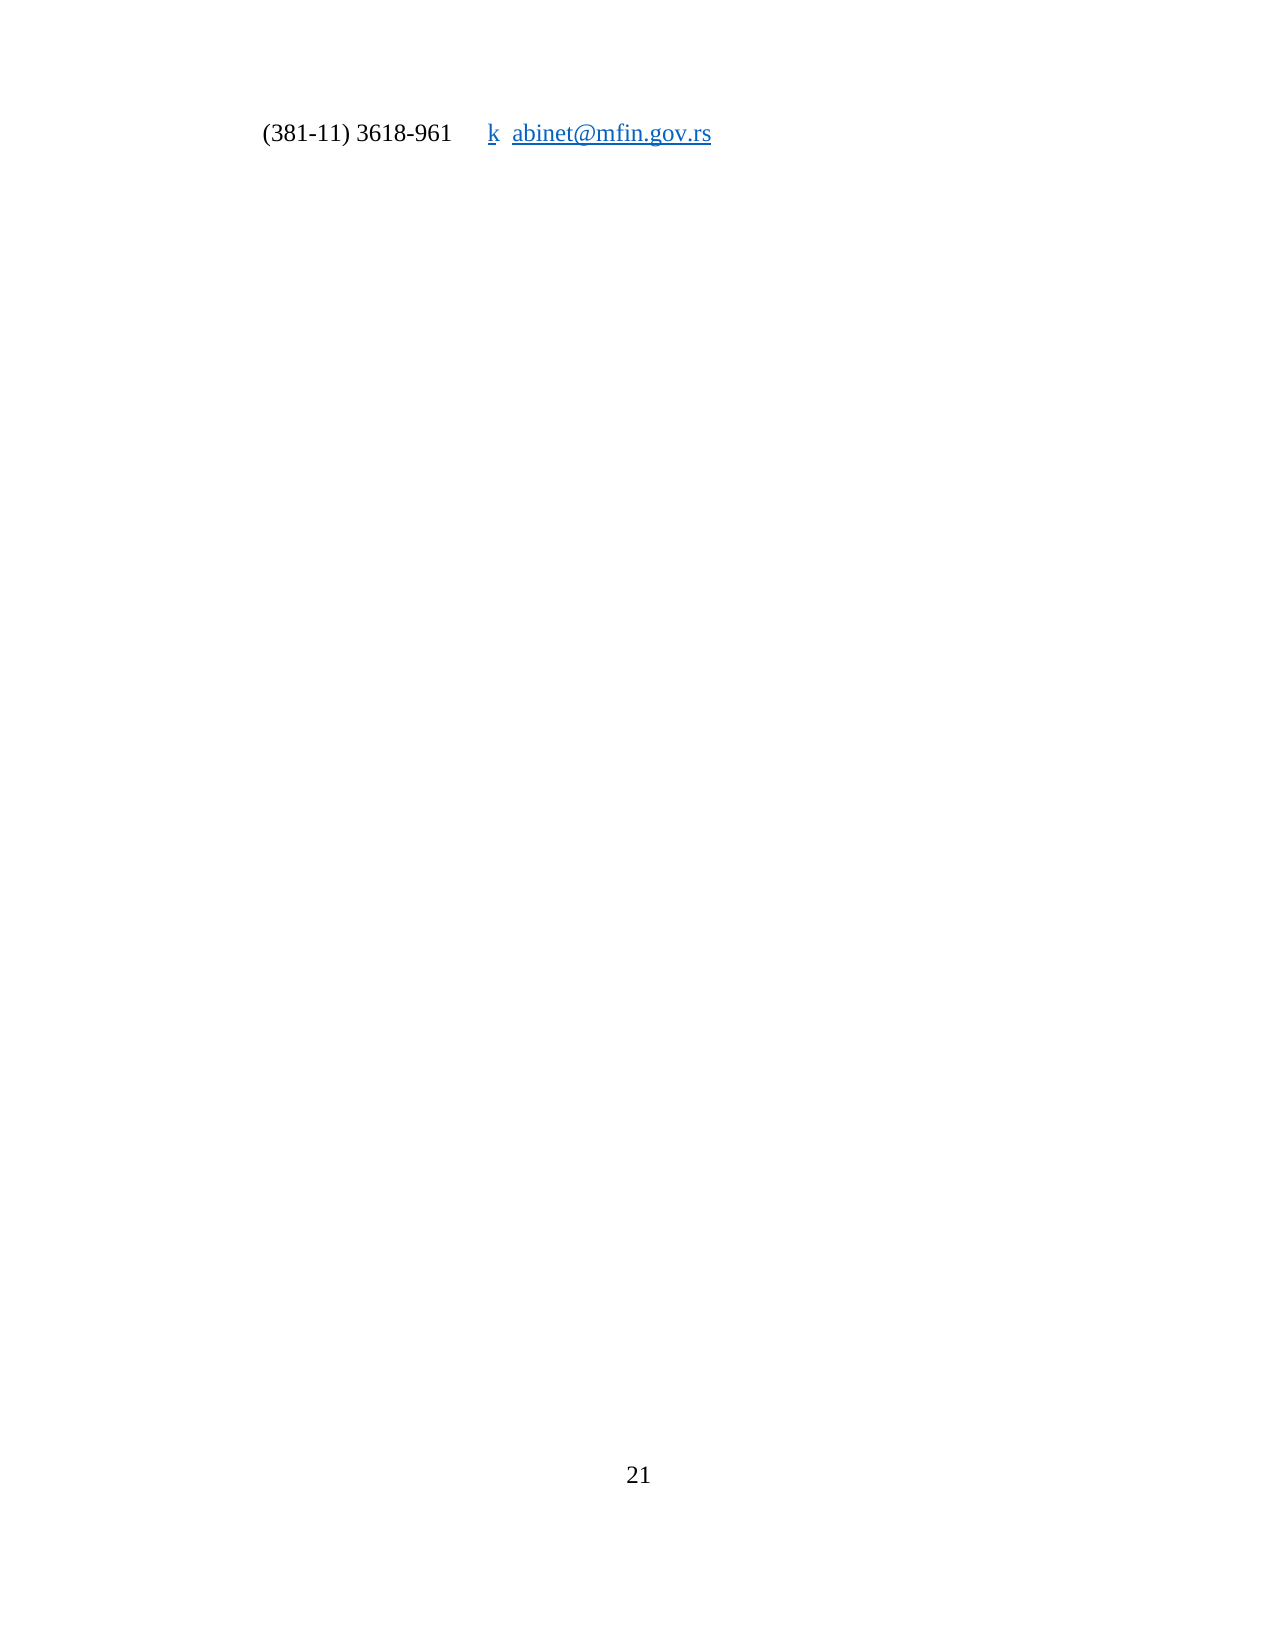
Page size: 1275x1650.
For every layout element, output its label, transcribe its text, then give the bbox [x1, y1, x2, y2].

text (381-11) 3618-961 k abinet@mfin.gov.rs [262, 118, 1112, 147]
